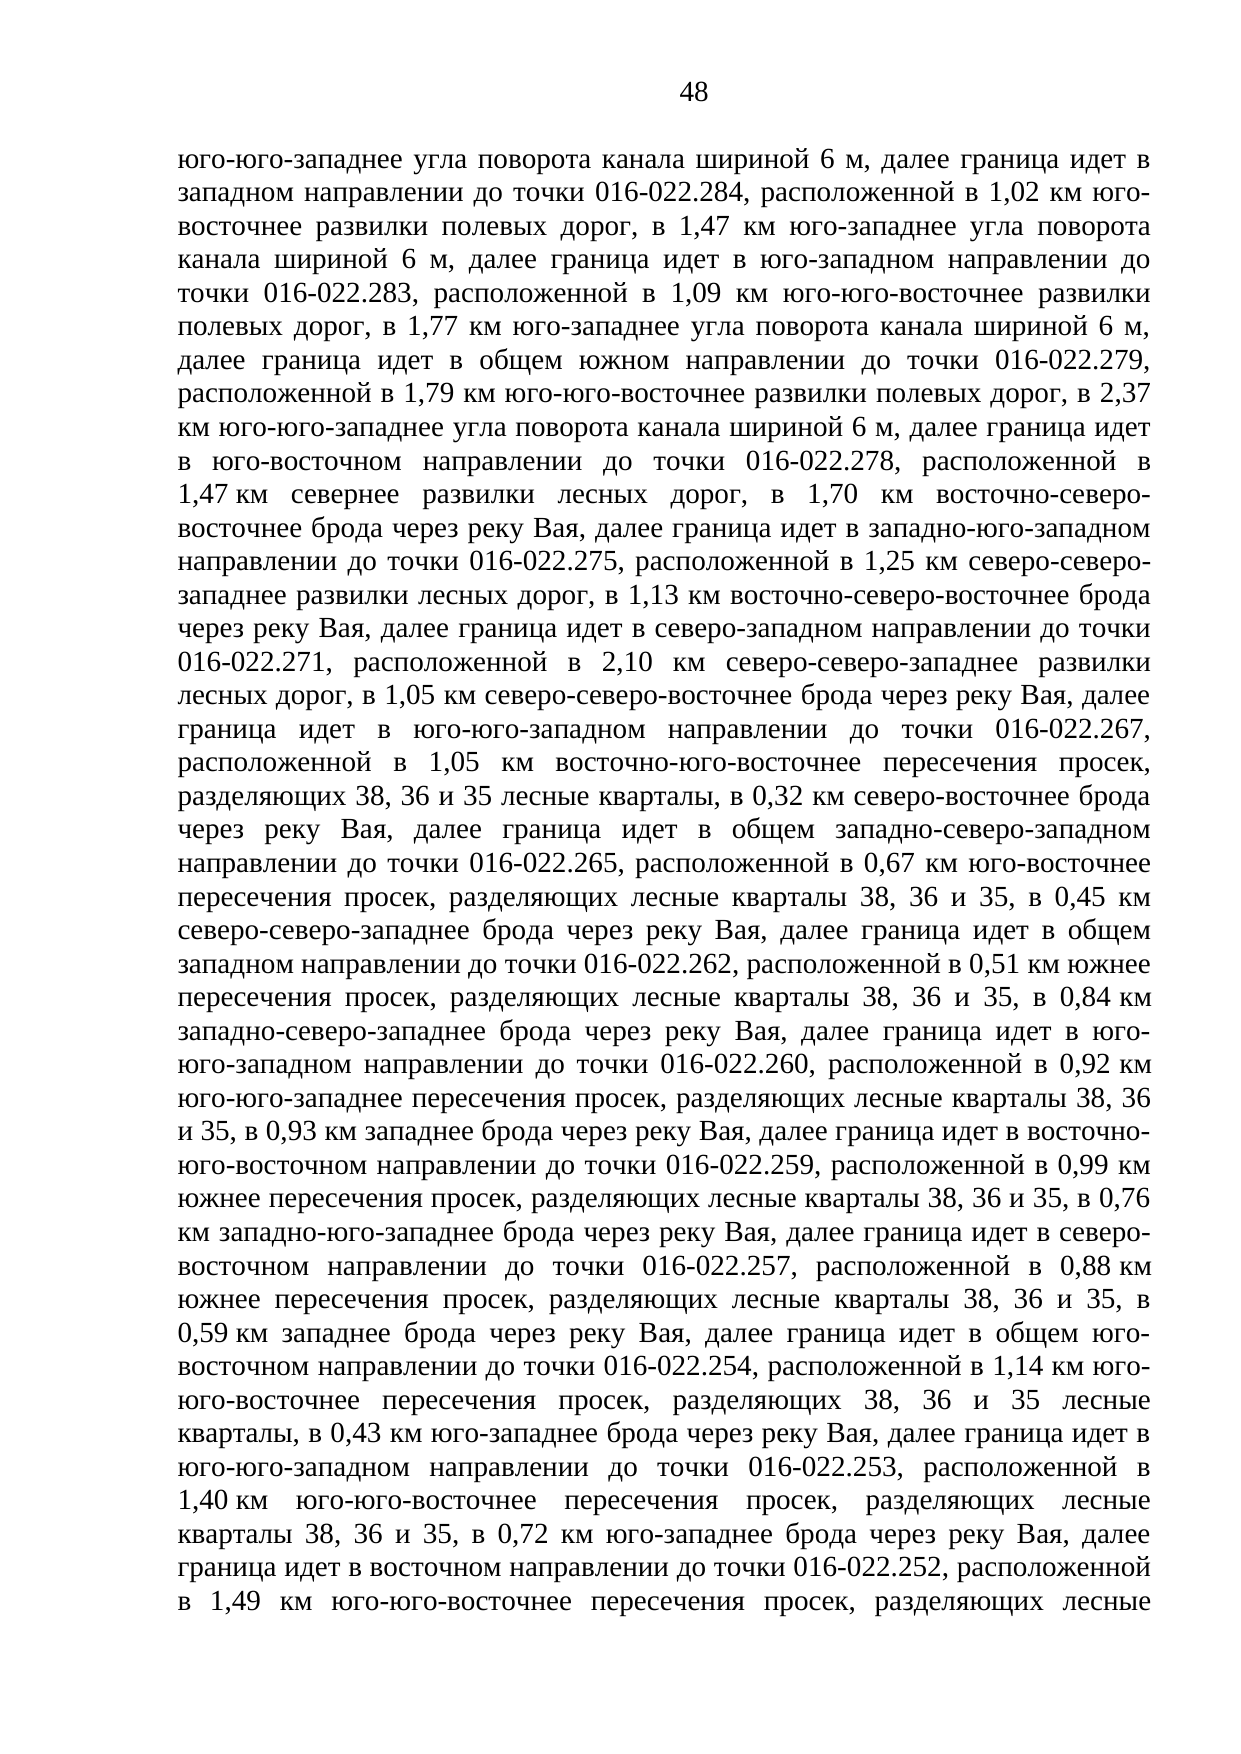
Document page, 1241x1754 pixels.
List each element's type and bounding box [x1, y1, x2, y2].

text [177, 141, 1152, 1617]
